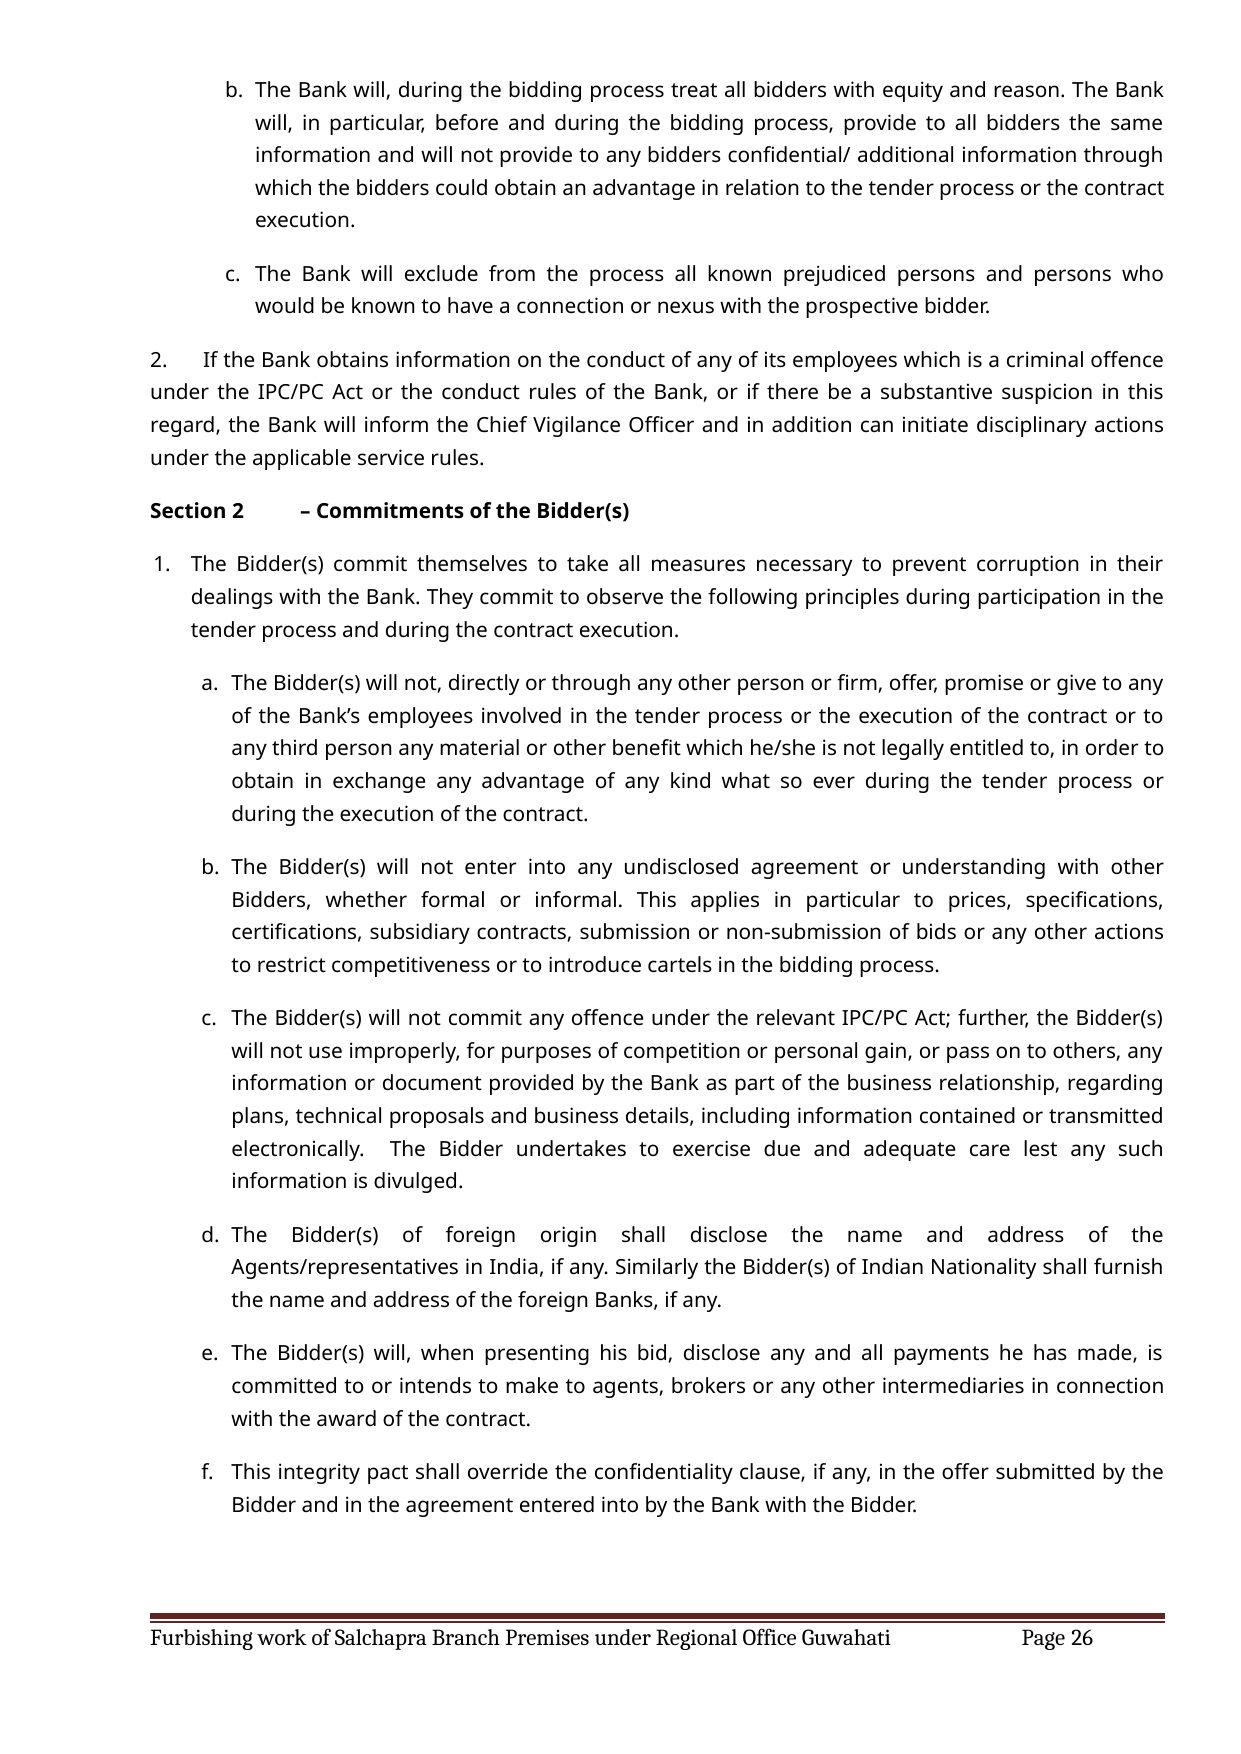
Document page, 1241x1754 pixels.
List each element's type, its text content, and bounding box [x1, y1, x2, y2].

text b. The Bank will, during the bidding process treat all bidders with equity and reason. The Bank will, in particular, before and during the bidding process, provide to all bidders the same information and will not provide to any bidders confidential/ additional information through which the bidders could obtain an advantage in relation to the tender process or the contract execution. [225, 75, 1165, 234]
text c. The Bank will exclude from the process all known prejudiced persons and persons who would be known to have a connection or nexus with the prospective bidder. [225, 259, 1165, 320]
text c. The Bidder(s) will not commit any offence under the relevant IPC/PC Act; further, the Bidder(s) will not use improperly, for purposes of competition or personal gain, or pass on to others, any information or document provided by the Bank as part of the business relationship, regarding plans, technical proposals and business details, including information contained or transmitted electronically. The Bidder undertakes to exercise due and adequate care lest any such information is divulged. [201, 1003, 1165, 1195]
text e. The Bidder(s) will, when presenting his bid, disclose any and all payments he has made, is committed to or intends to make to agents, brokers or any other intermediaries in connection with the award of the contract. [201, 1338, 1165, 1432]
text f. This integrity pact shall override the confidentiality clause, if any, in the offer submitted by the Bidder and in the agreement entered into by the Bank with the Bidder. [201, 1457, 1165, 1518]
text a. The Bidder(s) will not, directly or through any other person or firm, offer, promise or give to any of the Bank’s employees involved in the tender process or the execution of the contract or to any third person any material or other benefit which he/she is not legally entitled to, in order to obtain in exchange any advantage of any kind what so ever during the tender process or during the execution of the contract. [201, 668, 1165, 827]
text b. The Bidder(s) will not enter into any undisclosed agreement or understanding with other Bidders, whether formal or informal. This applies in particular to prices, specifications, certifications, subsidiary contracts, submission or non-submission of bids or any other actions to restrict competitiveness or to introduce cartels in the bidding process. [201, 852, 1165, 978]
text 2. If the Bank obtains information on the conduct of any of its employees which is a criminal offence under the IPC/PC Act or the conduct rules of the Bank, or if there be a substantive suspicion in this regard, the Bank will inform the Chief Vigilance Officer and in addition can initiate disciplinary actions under the applicable service rules. [150, 345, 1165, 471]
text Section 2 – Commitments of the Bidder(s) [150, 496, 1165, 524]
text d. The Bidder(s) of foreign origin shall disclose the name and address of the Agents/representatives in India, if any. Similarly the Bidder(s) of Indian Nationality shall furnish the name and address of the foreign Banks, if any. [201, 1220, 1165, 1313]
text 1. The Bidder(s) commit themselves to take all measures necessary to prevent corruption in their dealings with the Bank. They commit to observe the following principles during participation in the tender process and during the contract execution. [153, 549, 1165, 643]
